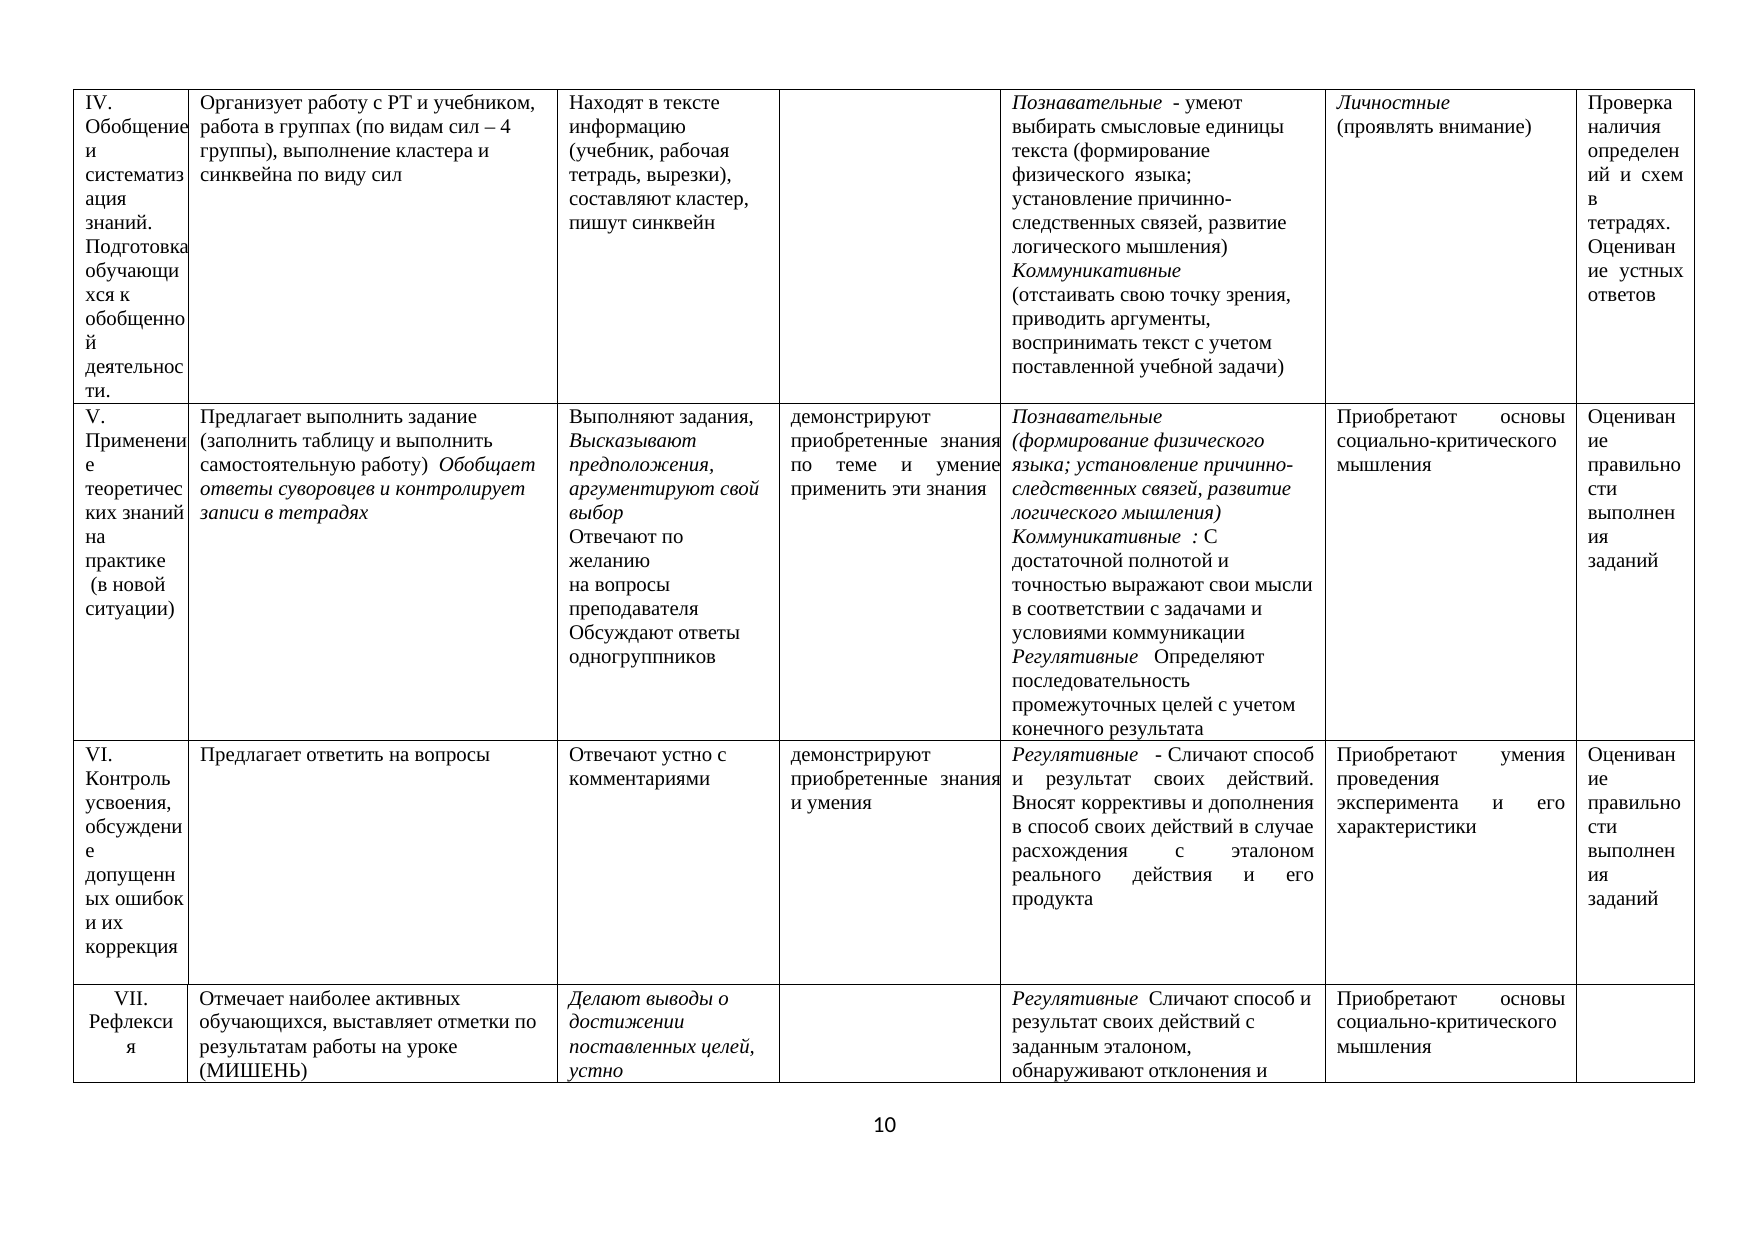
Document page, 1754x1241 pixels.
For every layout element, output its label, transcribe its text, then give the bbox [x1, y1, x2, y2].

table_cell Предлагает выполнить задание (заполнить таблицу и выполнить самостоятельную работу) Обобщает ответы суворовцев и контролирует записи в тетрадях [189, 404, 557, 740]
table_cell демонстрируют приобретенные знания и умения [780, 741, 1000, 984]
table_cell Организует работу с РТ и учебником, работа в группах (по видам сил – 4 группы), выполнение кластера и синквейна по виду сил [189, 90, 557, 402]
table_cell Отвечают устно с комментариями [558, 741, 779, 984]
table_cell IV. Обобщение и систематизация знаний. Подготовка обучающихся к обобщенной деятельности. [74, 90, 188, 402]
table_cell Выполняют задания, Высказывают предположения, аргументируют свой выбор Отвечают по желанию на вопросы преподавателя Обсуждают ответы одногруппников [558, 404, 779, 740]
table_cell Предлагает ответить на вопросы [189, 741, 557, 984]
table_cell Личностные (проявлять внимание) [1326, 90, 1576, 402]
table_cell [188, 985, 557, 1082]
table_cell VI. Контроль усвоения, обсуждение допущенных ошибок и их коррекция [74, 741, 188, 984]
table_cell Оценивание правильности выполнения заданий [1577, 404, 1694, 740]
table_cell Приобретают умения проведения эксперимента и его характеристики [1326, 741, 1576, 984]
table_cell Приобретают основы социально-критического мышления [1326, 404, 1576, 740]
table_cell V. Применение теоретических знаний на практике (в новой ситуации) [74, 404, 188, 740]
table_cell Находят в тексте информацию (учебник, рабочая тетрадь, вырезки), составляют кластер, пишут синквейн [558, 90, 779, 402]
table_cell [780, 985, 1000, 1082]
table_cell Регулятивные - Сличают способ и результат своих действий. Вносят коррективы и дополнения в способ своих действий в случае расхождения с эталоном реального действия и его продукта [1001, 741, 1325, 984]
table_cell Оценивание правильности выполнения заданий [1577, 741, 1694, 984]
table_cell VII. Рефлексия [74, 985, 187, 1082]
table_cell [1326, 985, 1576, 1082]
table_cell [558, 985, 779, 1082]
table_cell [1001, 985, 1325, 1082]
table_cell [780, 90, 1000, 402]
table_cell [1577, 985, 1694, 1082]
table_cell Познавательные - умеют выбирать смысловые единицы текста (формирование физического языка; установление причинно-следственных связей, развитие логического мышления) Коммуникативные (отстаивать свою точку зрения, приводить аргументы, воспринимать текст с учетом поставленной учебной задачи) [1001, 90, 1325, 402]
table_cell Познавательные (формирование физического языка; установление причинно-следственных связей, развитие логического мышления) Коммуникативные : С достаточной полнотой и точностью выражают свои мысли в соответствии с задачами и условиями коммуникации Регулятивные Определяют последовательность промежуточных целей с учетом конечного результата [1001, 404, 1325, 740]
table_cell Проверка наличия определений и схем в тетрадях. Оценивание устных ответов [1577, 90, 1694, 402]
table_cell демонстрируют приобретенные знания по теме и умение применить эти знания [780, 404, 1000, 740]
